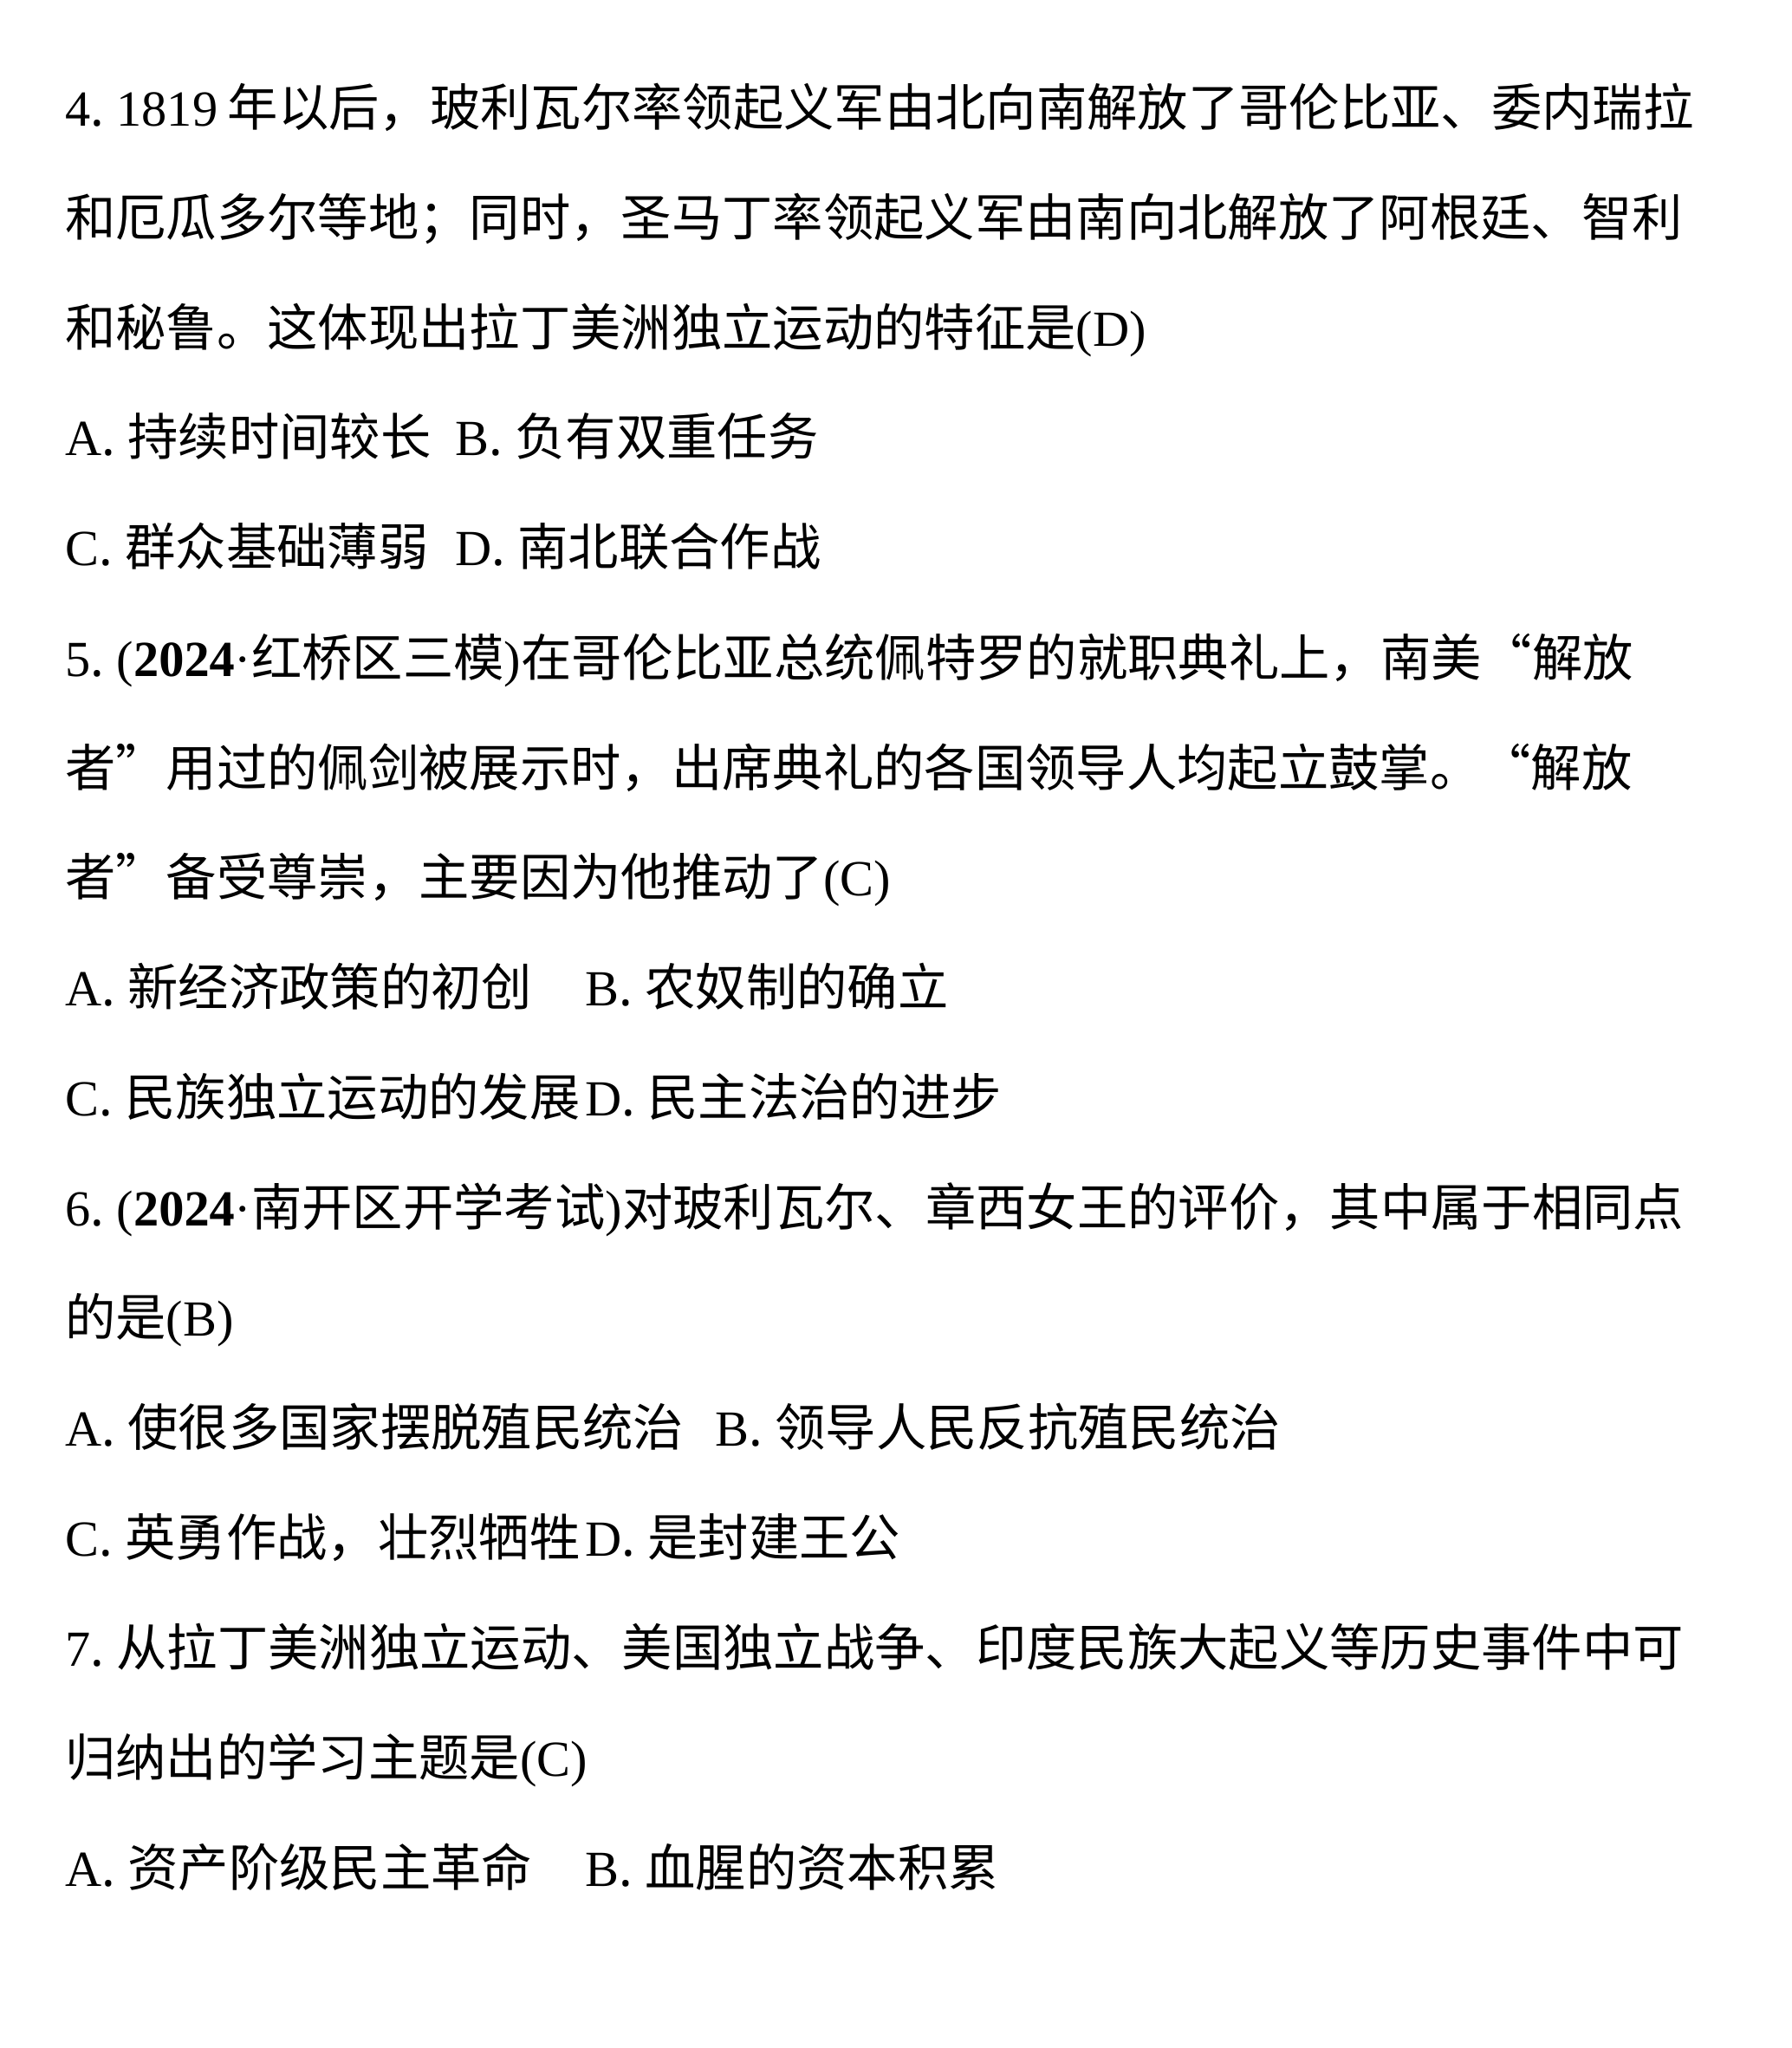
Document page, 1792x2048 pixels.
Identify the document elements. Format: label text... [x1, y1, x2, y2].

text A. 持续时间较长 B. 负有双重任务 [65, 397, 1726, 471]
text 7. 从拉丁美洲独立运动、美国独立战争、印度民族大起义等历史事件中可归纳出的学习主题是(C) [65, 1608, 1726, 1791]
text A. 资产阶级民主革命 B. 血腥的资本积累 [65, 1828, 1726, 1901]
text C. 群众基础薄弱 D. 南北联合作战 [65, 507, 1726, 581]
text 4. 1819年以后，玻利瓦尔率领起义军由北向南解放了哥伦比亚、委内瑞拉和厄瓜多尔等地；同时，圣马丁率领起义军由南向北解放了阿根廷、智利和秘鲁。这体现出拉丁美洲独立运动的特征是(D) [65, 68, 1726, 361]
text C. 民族独立运动的发展 D. 民主法治的进步 [65, 1057, 1726, 1131]
text A. 新经济政策的初创 B. 农奴制的确立 [65, 947, 1726, 1020]
text 5. (2024·红桥区三模)在哥伦比亚总统佩特罗的就职典礼上，南美“解放者”用过的佩剑被展示时，出席典礼的各国领导人均起立鼓掌。“解放者”备受尊崇，主要因为他推动了(C) [65, 617, 1726, 911]
text A. 使很多国家摆脱殖民统治 B. 领导人民反抗殖民统治 [65, 1388, 1726, 1461]
text 6. (2024·南开区开学考试)对玻利瓦尔、章西女王的评价，其中属于相同点的是(B) [65, 1167, 1726, 1350]
text C. 英勇作战，壮烈牺牲 D. 是封建王公 [65, 1498, 1726, 1571]
